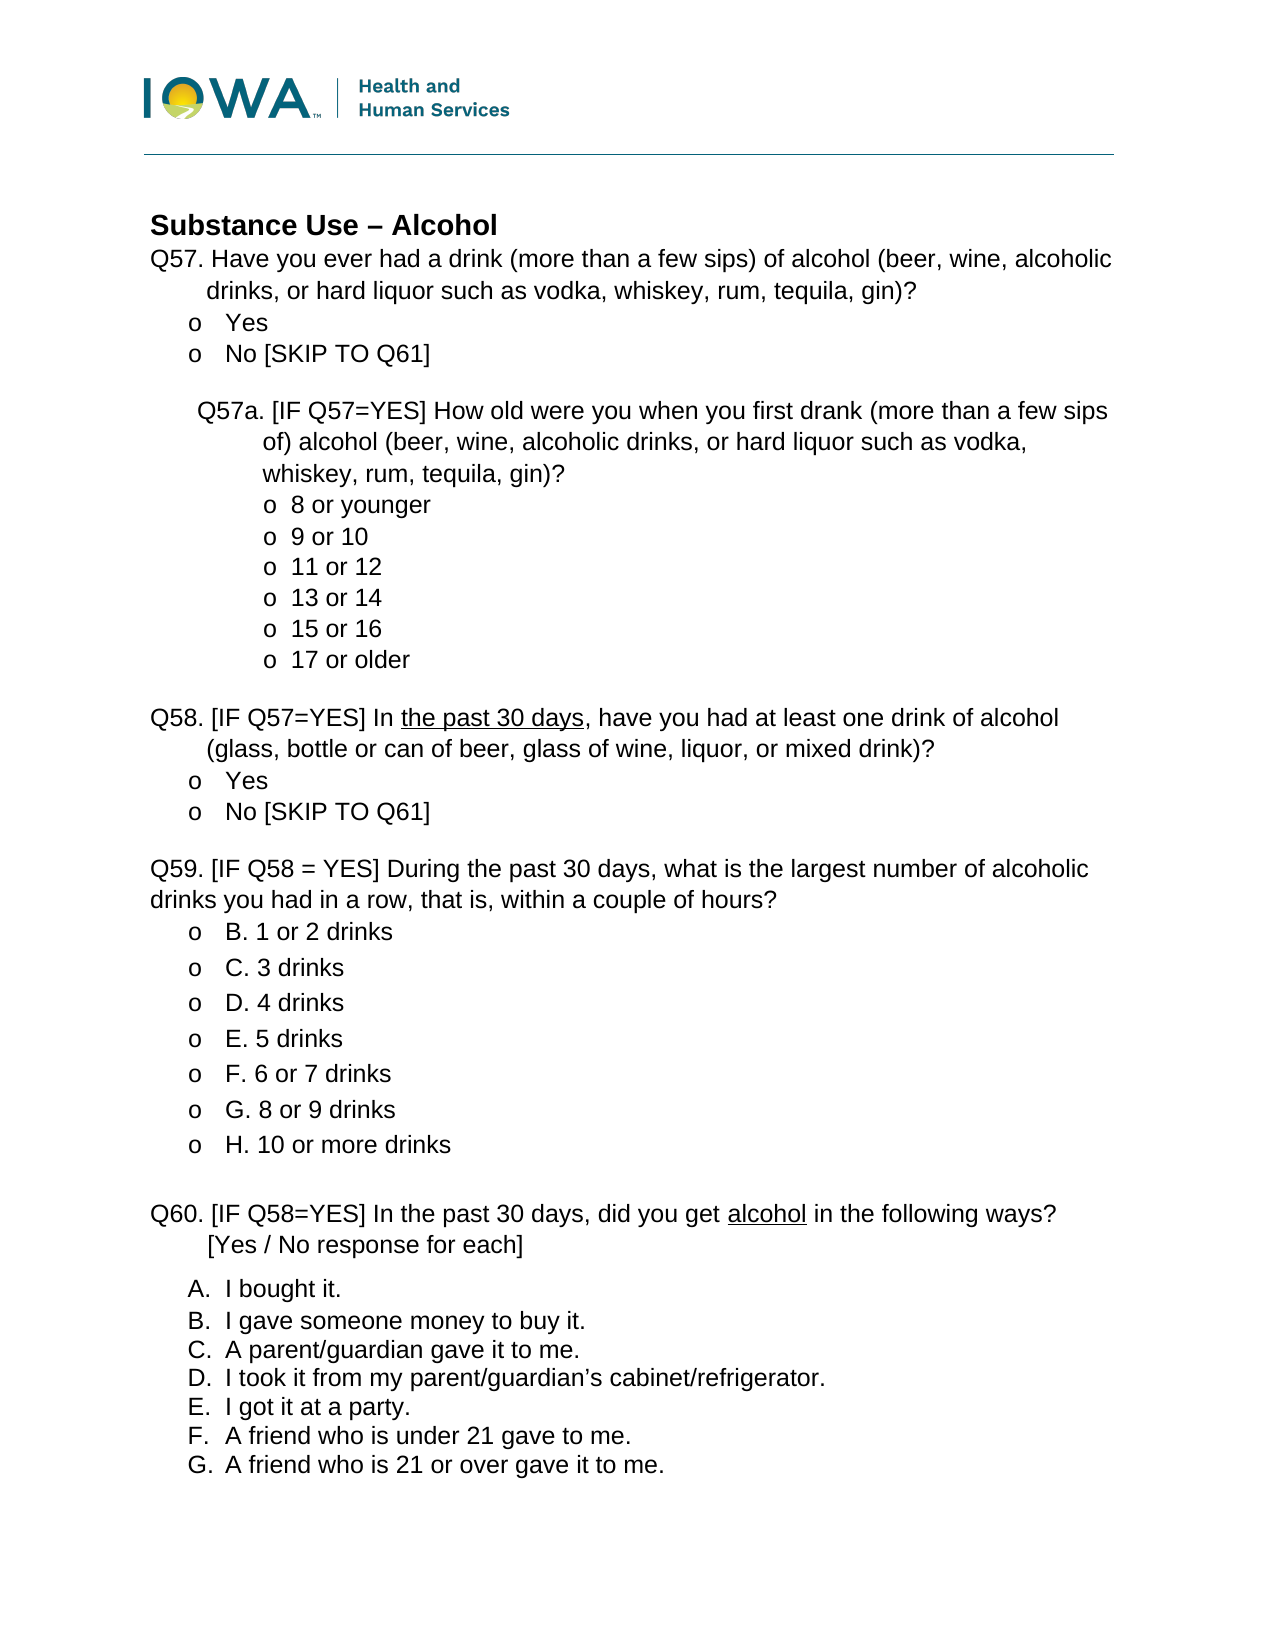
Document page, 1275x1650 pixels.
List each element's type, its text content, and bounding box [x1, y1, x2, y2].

list 11 or 12 [262, 552, 1125, 583]
list D. 4 drinks [187, 988, 1125, 1019]
list C. 3 drinks [187, 952, 1125, 983]
list No [SKIP TO Q61] [187, 338, 1125, 369]
list A friend who is 21 or over gave it to me. [187, 1449, 1125, 1478]
list E. 5 drinks [187, 1023, 1125, 1054]
list I bought it. [187, 1274, 1125, 1303]
list 17 or older [262, 645, 1125, 676]
list B. 1 or 2 drinks [187, 917, 1125, 948]
text Q57. Have you ever had a drink (more than a few sips) of alcohol (beer, wine, alcoholic drinks, or hard liquor such as vodka, whiskey, rum, tequila, gin)? [150, 244, 1125, 305]
list 15 or 16 [262, 614, 1125, 645]
list 13 or 14 [262, 583, 1125, 614]
text Q60. [IF Q58=YES] In the past 30 days, did you get alcohol in the following ways? [150, 1199, 1125, 1227]
list F. 6 or 7 drinks [187, 1059, 1125, 1090]
text Q58. [IF Q57=YES] In the past 30 days, have you had at least one drink of alcohol (glass, bottle or can of beer, glass of wine, liquor, or mixed drink)? [150, 702, 1125, 763]
list I gave someone money to buy it. [187, 1306, 1125, 1334]
list A friend who is under 21 gave to me. [187, 1421, 1125, 1449]
text [Yes / No response for each] [150, 1230, 1125, 1259]
list No [SKIP TO Q61] [187, 797, 1125, 827]
list 8 or younger [262, 491, 1125, 521]
text Q59. [IF Q58 = YES] During the past 30 days, what is the largest number of alcoholic drinks you had in a row, that is, within a couple of hours? [150, 854, 1125, 914]
subtitle Substance Use – Alcohol [150, 208, 1125, 241]
list H. 10 or more drinks [187, 1130, 1125, 1161]
list I got it at a party. [187, 1392, 1125, 1421]
text Q57a. [IF Q57=YES] How old were you when you first drank (more than a few sips of) alcohol (beer, wine, alcoholic drinks, or hard liquor such as vodka, whiskey, rum, tequila, gin)? [197, 396, 1125, 488]
list A parent/guardian gave it to me. [187, 1334, 1125, 1363]
list G. 8 or 9 drinks [187, 1094, 1125, 1126]
list Yes [187, 308, 1125, 338]
list 9 or 10 [262, 521, 1125, 552]
list Yes [187, 766, 1125, 797]
picture [143, 77, 510, 119]
list I took it from my parent/guardian’s cabinet/refrigerator. [187, 1363, 1125, 1392]
